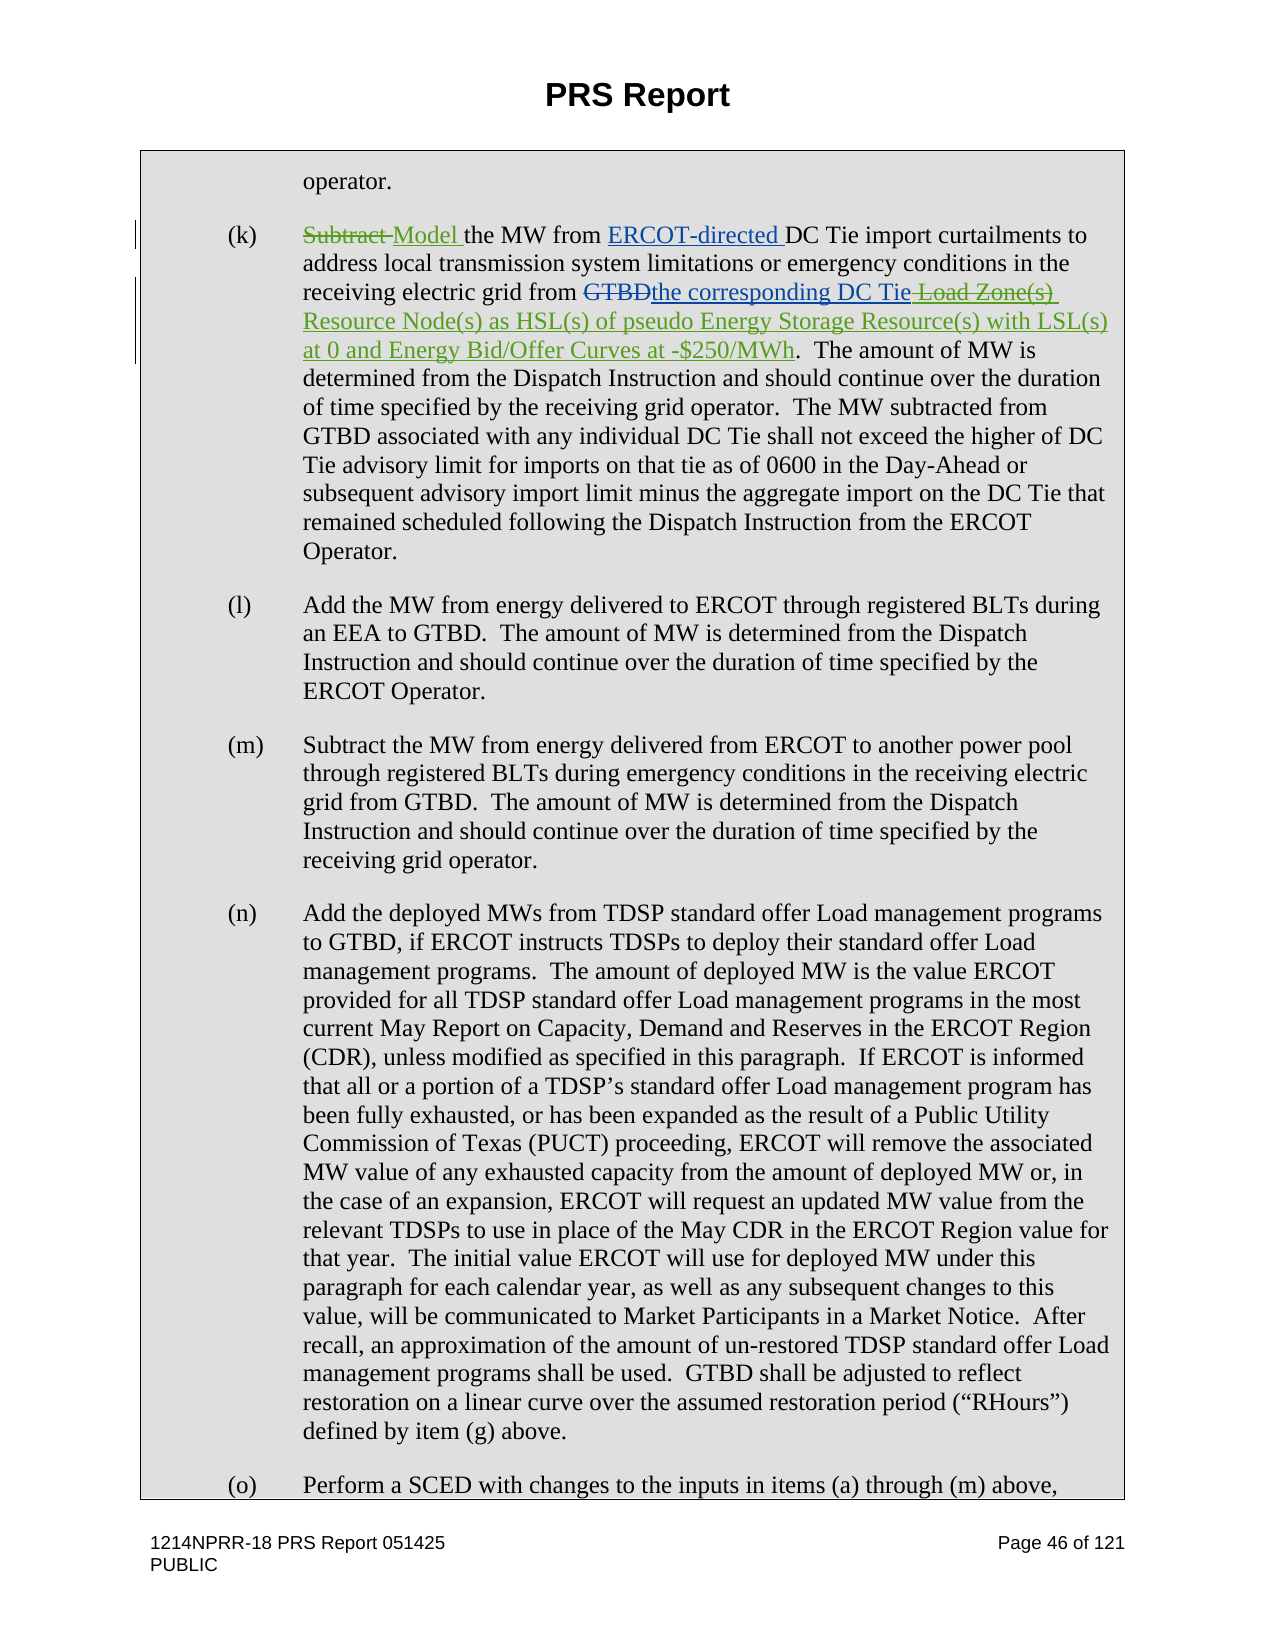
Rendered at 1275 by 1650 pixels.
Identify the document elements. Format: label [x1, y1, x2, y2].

table_header [141, 151, 1124, 1498]
